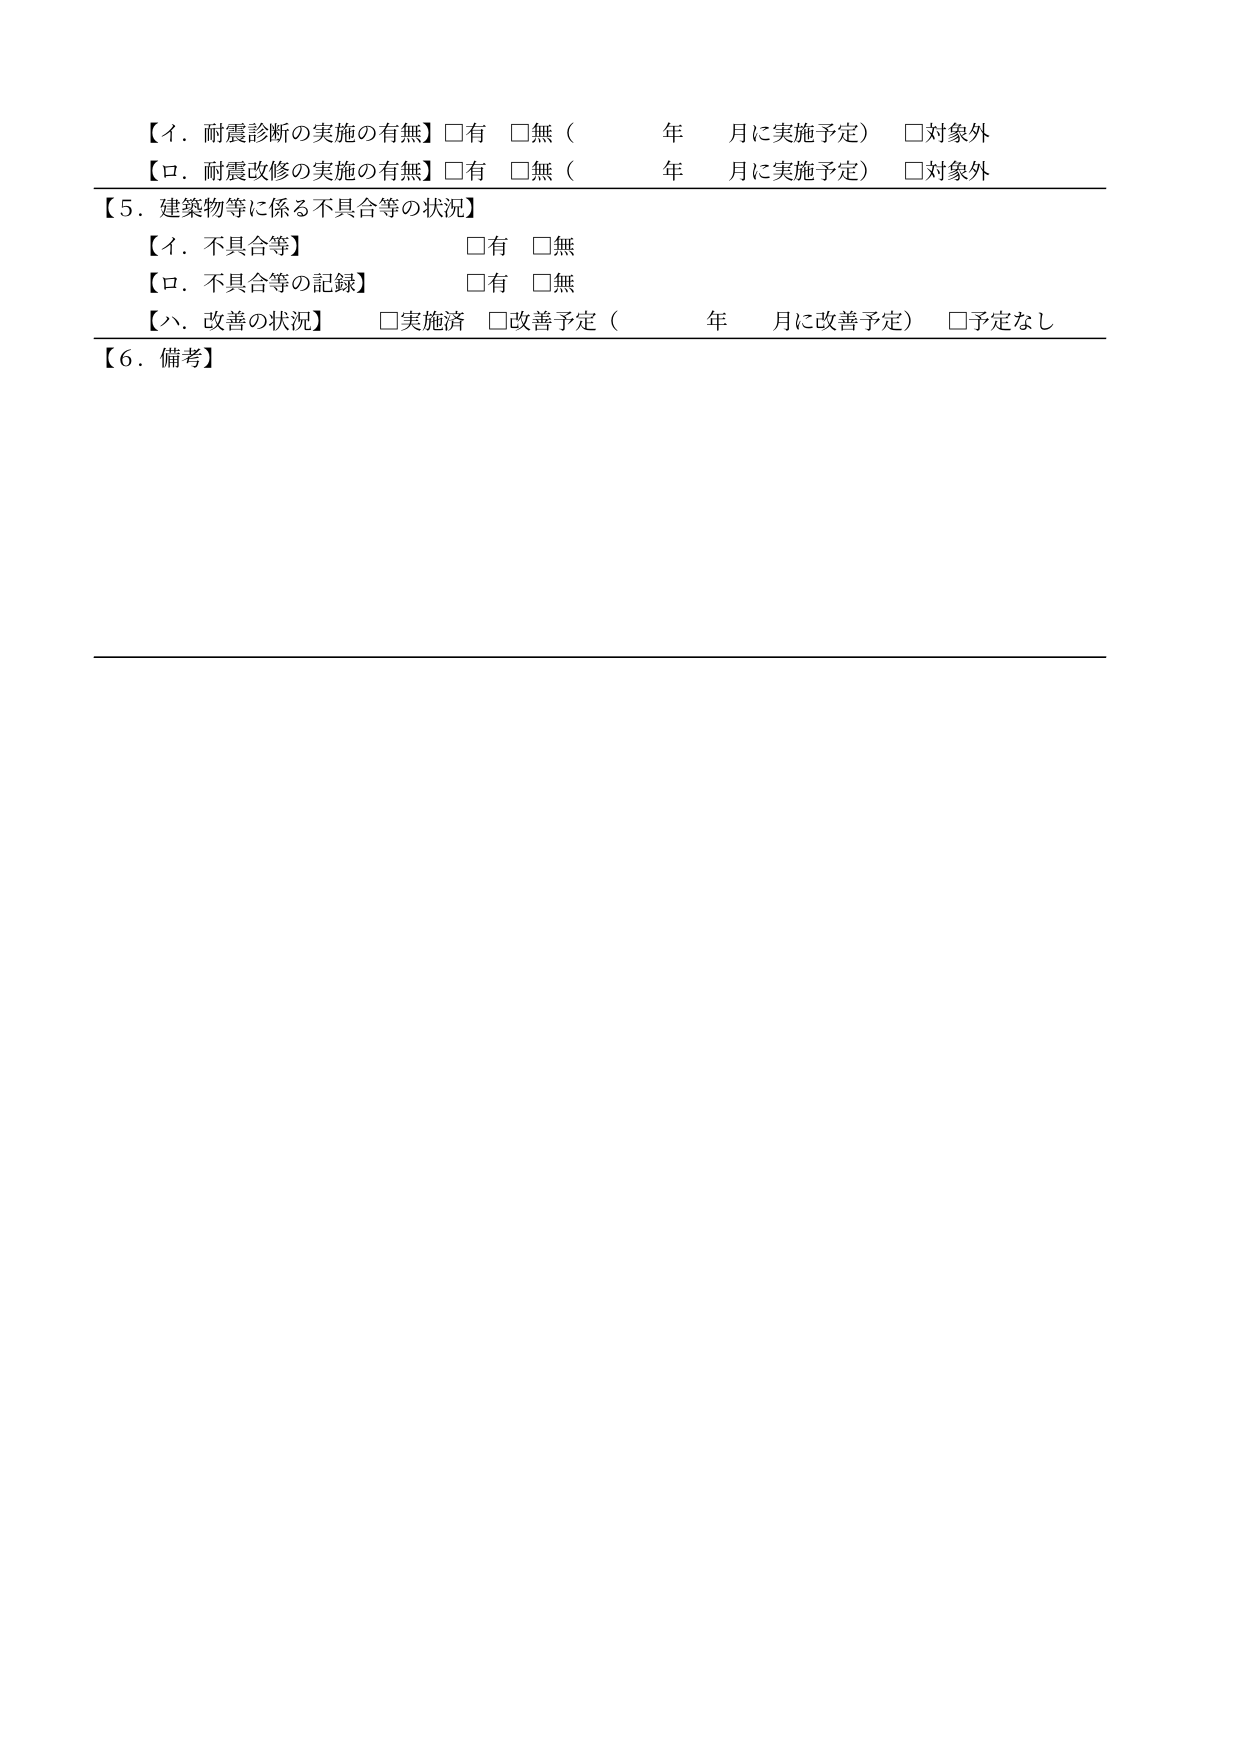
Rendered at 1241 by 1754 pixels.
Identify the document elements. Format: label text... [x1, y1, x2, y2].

text 【イ．耐震診断の実施の有無】□有 □無（ 年 月に実施予定） □対象外 [94, 113, 1144, 151]
text 【ハ．改善の状況】 □実施済 □改善予定（ 年 月に改善予定） □予定なし [94, 301, 1144, 338]
text 【５．建築物等に係る不具合等の状況】 [94, 188, 1144, 226]
text 【ロ．不具合等の記録】 □有 □無 [94, 263, 1144, 301]
text 【ロ．耐震改修の実施の有無】□有 □無（ 年 月に実施予定） □対象外 [94, 151, 1144, 188]
text 【イ．不具合等】 □有 □無 [94, 226, 1144, 263]
text 【６．備考】 [94, 338, 1144, 376]
